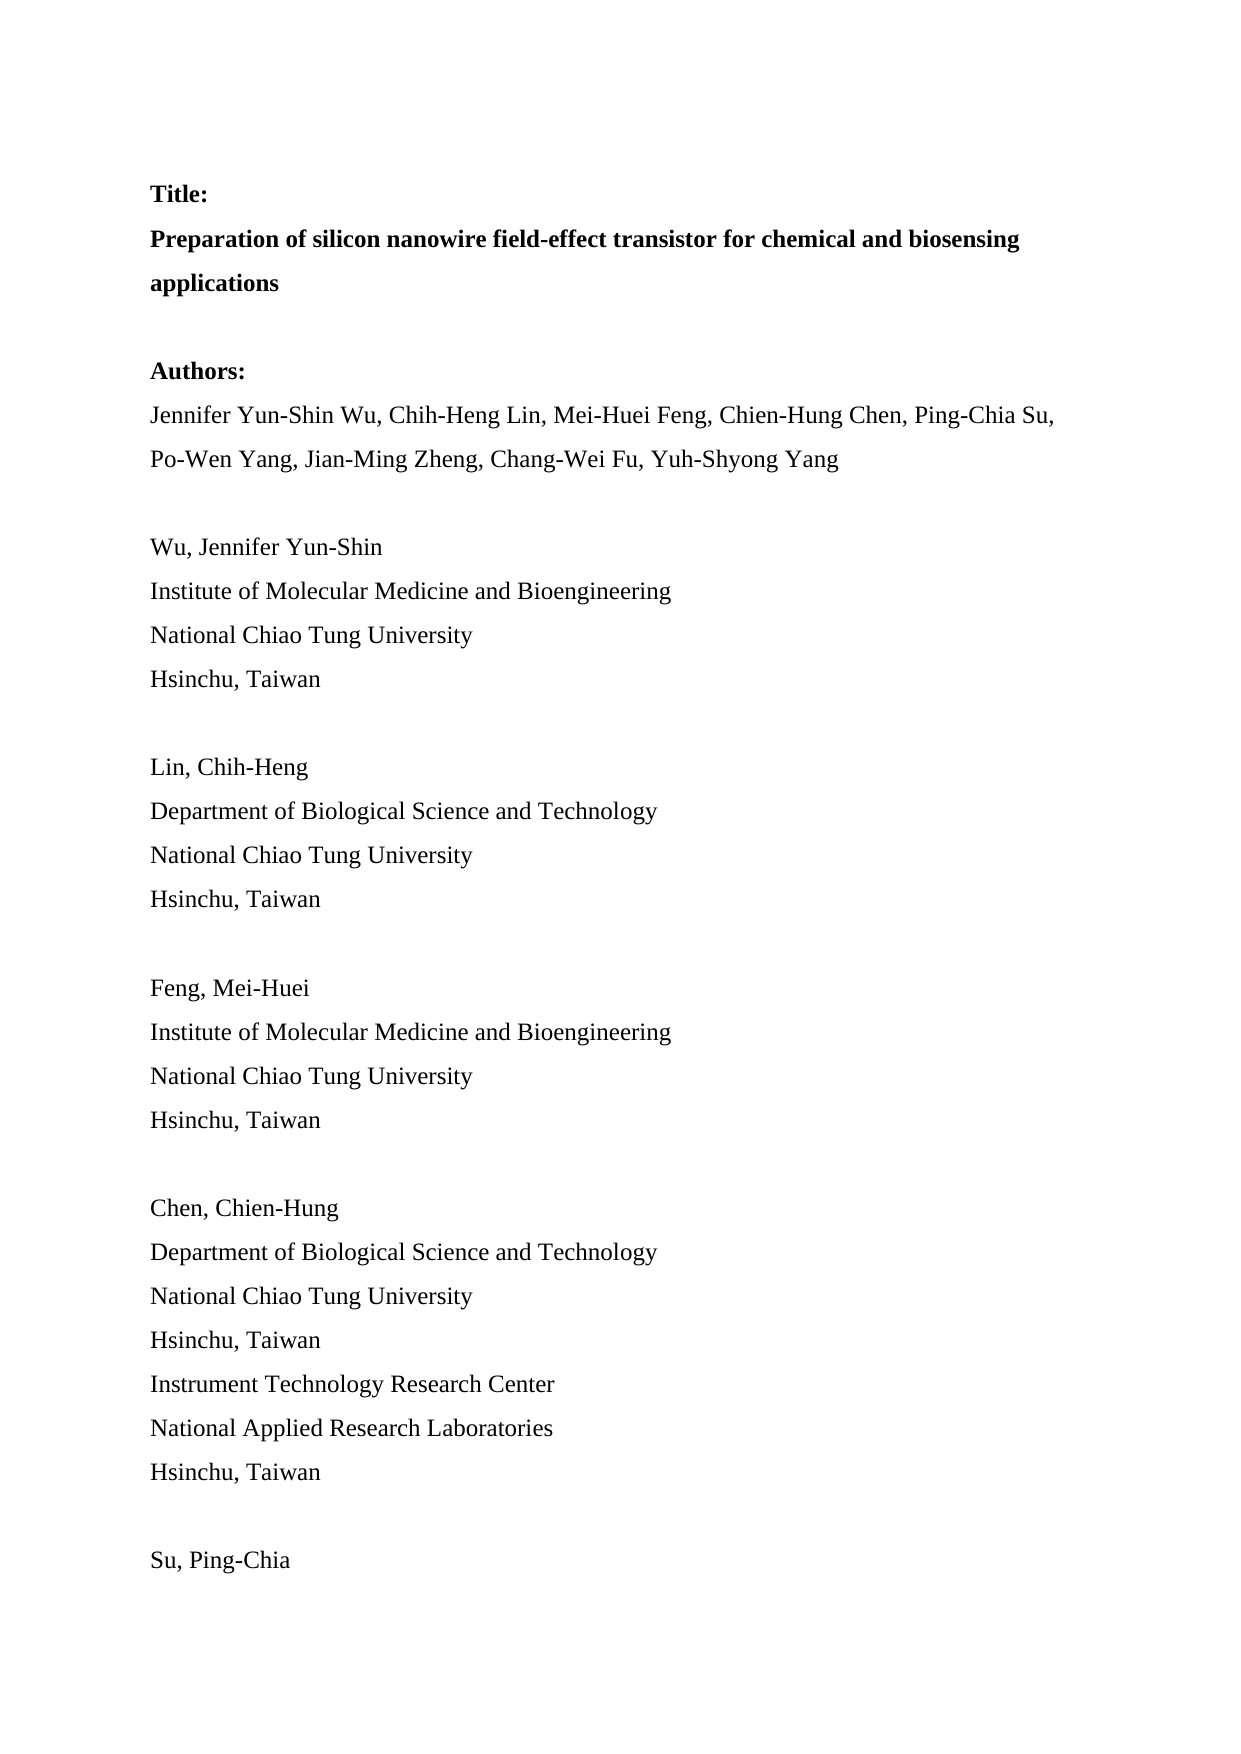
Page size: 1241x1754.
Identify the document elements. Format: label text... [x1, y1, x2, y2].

text Preparation of silicon nanowire field-effect transistor for chemical and biosensing applications [150, 216, 1090, 304]
text National Chiao Tung University [150, 613, 1090, 657]
text Hsinchu, Taiwan [150, 877, 1090, 921]
text National Chiao Tung University [150, 833, 1090, 877]
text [150, 1229, 1090, 1273]
text National Chiao Tung University [150, 1273, 1090, 1318]
text National Chiao Tung University [150, 1053, 1090, 1097]
text Hsinchu, Taiwan [150, 1097, 1090, 1141]
text Title: [150, 172, 1090, 216]
text Chen, Chien-Hung [150, 1185, 1090, 1229]
text Institute of Molecular Medicine and Bioengineering [150, 568, 1090, 613]
text Feng, Mei-Huei [150, 965, 1090, 1009]
text Hsinchu, Taiwan [150, 1450, 1090, 1494]
text Institute of Molecular Medicine and Bioengineering [150, 1009, 1090, 1053]
text Hsinchu, Taiwan [150, 657, 1090, 701]
text Wu, Jennifer Yun-Shin [150, 524, 1090, 568]
text Lin, Chih-Heng [150, 745, 1090, 789]
text Jennifer Yun-Shin Wu, Chih-Heng Lin, Mei-Huei Feng, Chien-Hung Chen, Ping-Chia Su, Po-Wen Yang, Jian-Ming Zheng, Chang-Wei Fu, Yuh-Shyong Yang [150, 392, 1090, 480]
text Department of Biological Science and Technology [150, 789, 1090, 833]
text Su, Ping-Chia [150, 1538, 1090, 1582]
text Hsinchu, Taiwan [150, 1318, 1090, 1362]
text Instrument Technology Research Center [150, 1362, 1090, 1406]
text Authors: [150, 348, 1090, 392]
text National Applied Research Laboratories [150, 1406, 1090, 1450]
